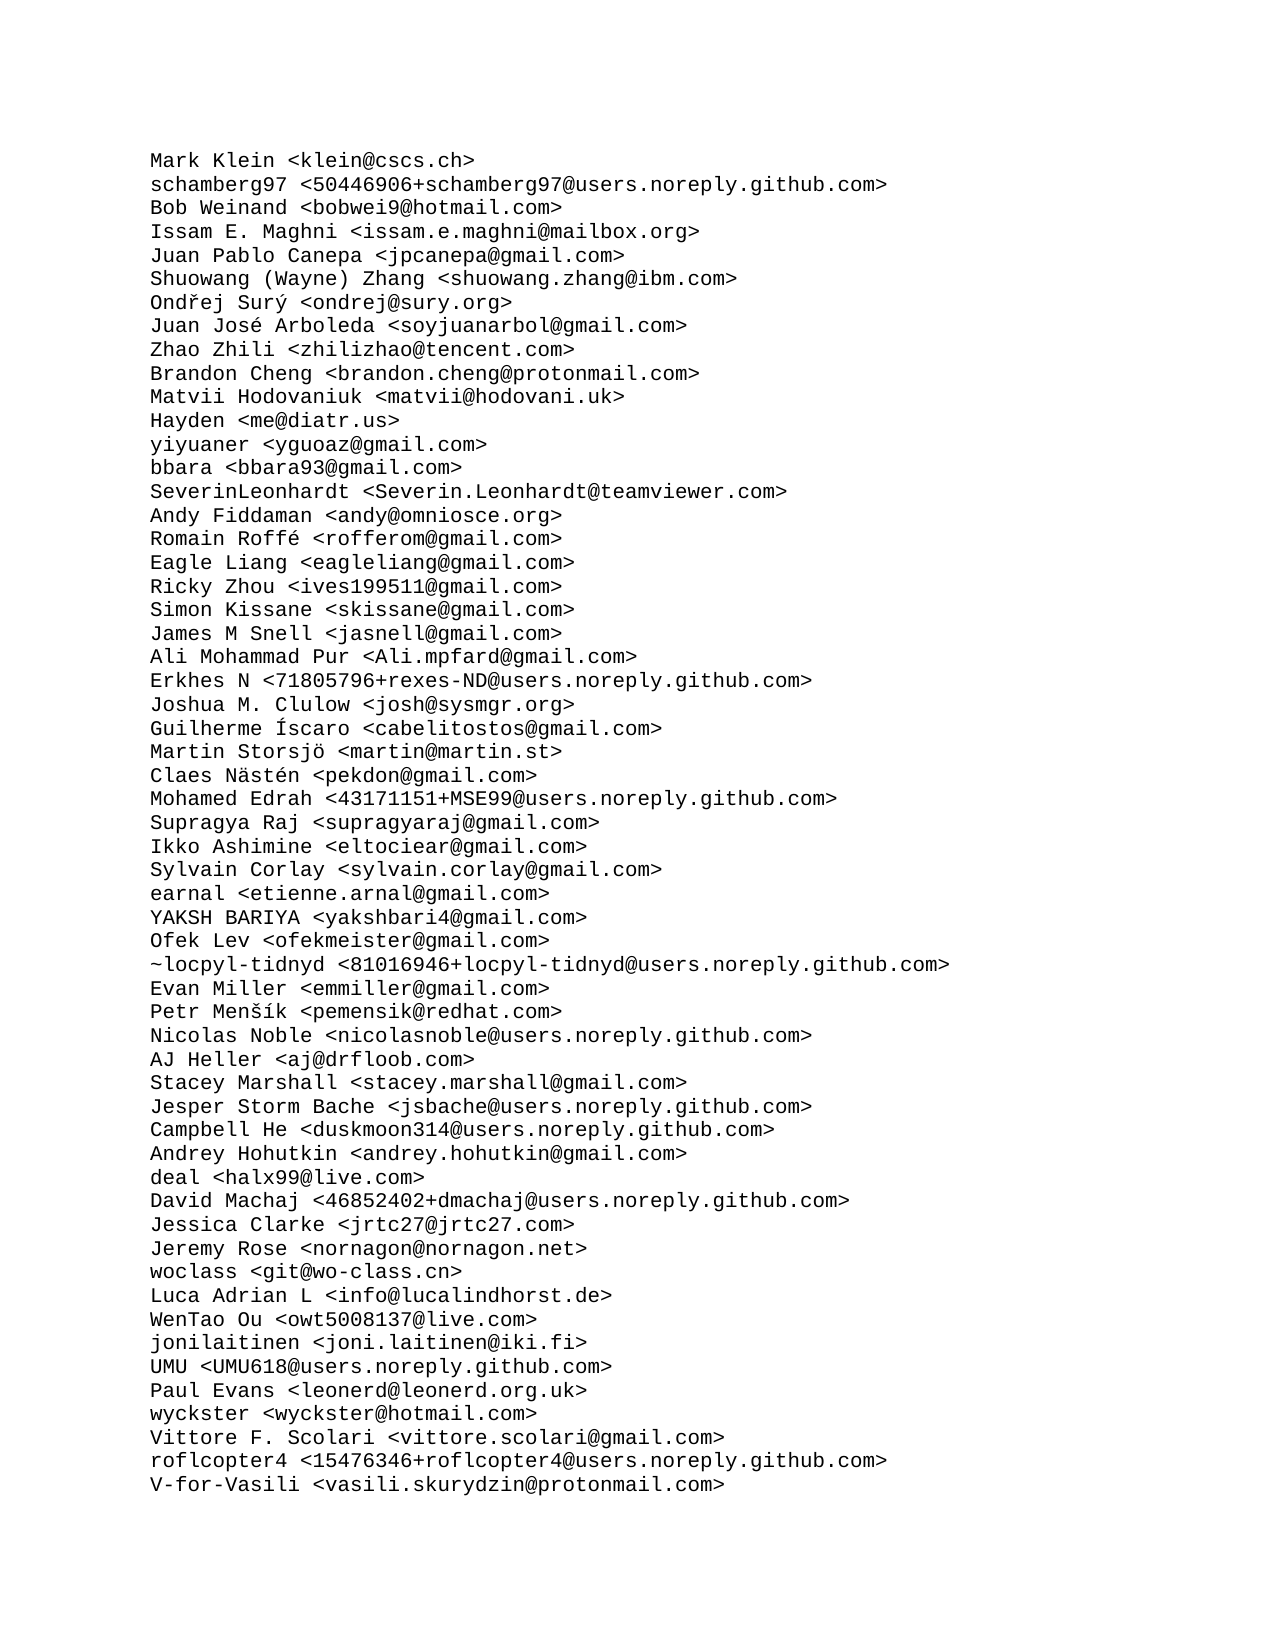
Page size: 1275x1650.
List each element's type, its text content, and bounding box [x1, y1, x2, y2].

text Shuowang (Wayne) Zhang <shuowang.zhang@ibm.com> [150, 268, 1125, 292]
text deal <halx99@live.com> [150, 1167, 1125, 1190]
text Sylvain Corlay <sylvain.corlay@gmail.com> [150, 859, 1125, 883]
text Martin Storsjö <martin@martin.st> [150, 741, 1125, 765]
text Eagle Liang <eagleliang@gmail.com> [150, 552, 1125, 576]
text Vittore F. Scolari <vittore.scolari@gmail.com> [150, 1427, 1125, 1451]
text V-for-Vasili <vasili.skurydzin@protonmail.com> [150, 1474, 1125, 1498]
text Claes Nästén <pekdon@gmail.com> [150, 765, 1125, 788]
text yiyuaner <yguoaz@gmail.com> [150, 434, 1125, 457]
text Andy Fiddaman <andy@omniosce.org> [150, 505, 1125, 528]
text Erkhes N <71805796+rexes-ND@users.noreply.github.com> [150, 670, 1125, 694]
text Jeremy Rose <nornagon@nornagon.net> [150, 1238, 1125, 1261]
text Supragya Raj <supragyaraj@gmail.com> [150, 812, 1125, 836]
text Stacey Marshall <stacey.marshall@gmail.com> [150, 1072, 1125, 1096]
text Ofek Lev <ofekmeister@gmail.com> [150, 930, 1125, 954]
text Brandon Cheng <brandon.cheng@protonmail.com> [150, 363, 1125, 386]
text Issam E. Maghni <issam.e.maghni@mailbox.org> [150, 221, 1125, 244]
text Paul Evans <leonerd@leonerd.org.uk> [150, 1379, 1125, 1403]
text Joshua M. Clulow <josh@sysmgr.org> [150, 694, 1125, 717]
text AJ Heller <aj@drfloob.com> [150, 1048, 1125, 1072]
text Evan Miller <emmiller@gmail.com> [150, 978, 1125, 1001]
text jonilaitinen <joni.laitinen@iki.fi> [150, 1332, 1125, 1356]
text Ricky Zhou <ives199511@gmail.com> [150, 576, 1125, 599]
text woclass <git@wo-class.cn> [150, 1261, 1125, 1285]
text Mark Klein <klein@cscs.ch> [150, 150, 1125, 174]
text earnal <etienne.arnal@gmail.com> [150, 883, 1125, 907]
text Romain Roffé <rofferom@gmail.com> [150, 528, 1125, 552]
text Jesper Storm Bache <jsbache@users.noreply.github.com> [150, 1096, 1125, 1119]
text Mohamed Edrah <43171151+MSE99@users.noreply.github.com> [150, 788, 1125, 812]
text Luca Adrian L <info@lucalindhorst.de> [150, 1285, 1125, 1309]
text James M Snell <jasnell@gmail.com> [150, 623, 1125, 647]
text Hayden <me@diatr.us> [150, 410, 1125, 434]
text Ali Mohammad Pur <Ali.mpfard@gmail.com> [150, 647, 1125, 670]
text Nicolas Noble <nicolasnoble@users.noreply.github.com> [150, 1025, 1125, 1048]
text Andrey Hohutkin <andrey.hohutkin@gmail.com> [150, 1143, 1125, 1167]
text Juan Pablo Canepa <jpcanepa@gmail.com> [150, 244, 1125, 268]
text Ondřej Surý <ondrej@sury.org> [150, 292, 1125, 316]
text WenTao Ou <owt5008137@live.com> [150, 1309, 1125, 1332]
text Zhao Zhili <zhilizhao@tencent.com> [150, 339, 1125, 363]
text Matvii Hodovaniuk <matvii@hodovani.uk> [150, 386, 1125, 410]
text Juan José Arboleda <soyjuanarbol@gmail.com> [150, 316, 1125, 339]
text David Machaj <46852402+dmachaj@users.noreply.github.com> [150, 1190, 1125, 1214]
text YAKSH BARIYA <yakshbari4@gmail.com> [150, 907, 1125, 930]
text Guilherme Íscaro <cabelitostos@gmail.com> [150, 717, 1125, 741]
text Petr Menšík <pemensik@redhat.com> [150, 1001, 1125, 1025]
text bbara <bbara93@gmail.com> [150, 457, 1125, 481]
text SeverinLeonhardt <Severin.Leonhardt@teamviewer.com> [150, 481, 1125, 505]
text wyckster <wyckster@hotmail.com> [150, 1403, 1125, 1427]
text Ikko Ashimine <eltociear@gmail.com> [150, 836, 1125, 859]
text roflcopter4 <15476346+roflcopter4@users.noreply.github.com> [150, 1451, 1125, 1474]
text Campbell He <duskmoon314@users.noreply.github.com> [150, 1119, 1125, 1143]
text Bob Weinand <bobwei9@hotmail.com> [150, 197, 1125, 221]
text schamberg97 <50446906+schamberg97@users.noreply.github.com> [150, 174, 1125, 197]
text Jessica Clarke <jrtc27@jrtc27.com> [150, 1214, 1125, 1238]
text UMU <UMU618@users.noreply.github.com> [150, 1356, 1125, 1379]
text Simon Kissane <skissane@gmail.com> [150, 599, 1125, 623]
text ~locpyl-tidnyd <81016946+locpyl-tidnyd@users.noreply.github.com> [150, 954, 1125, 978]
